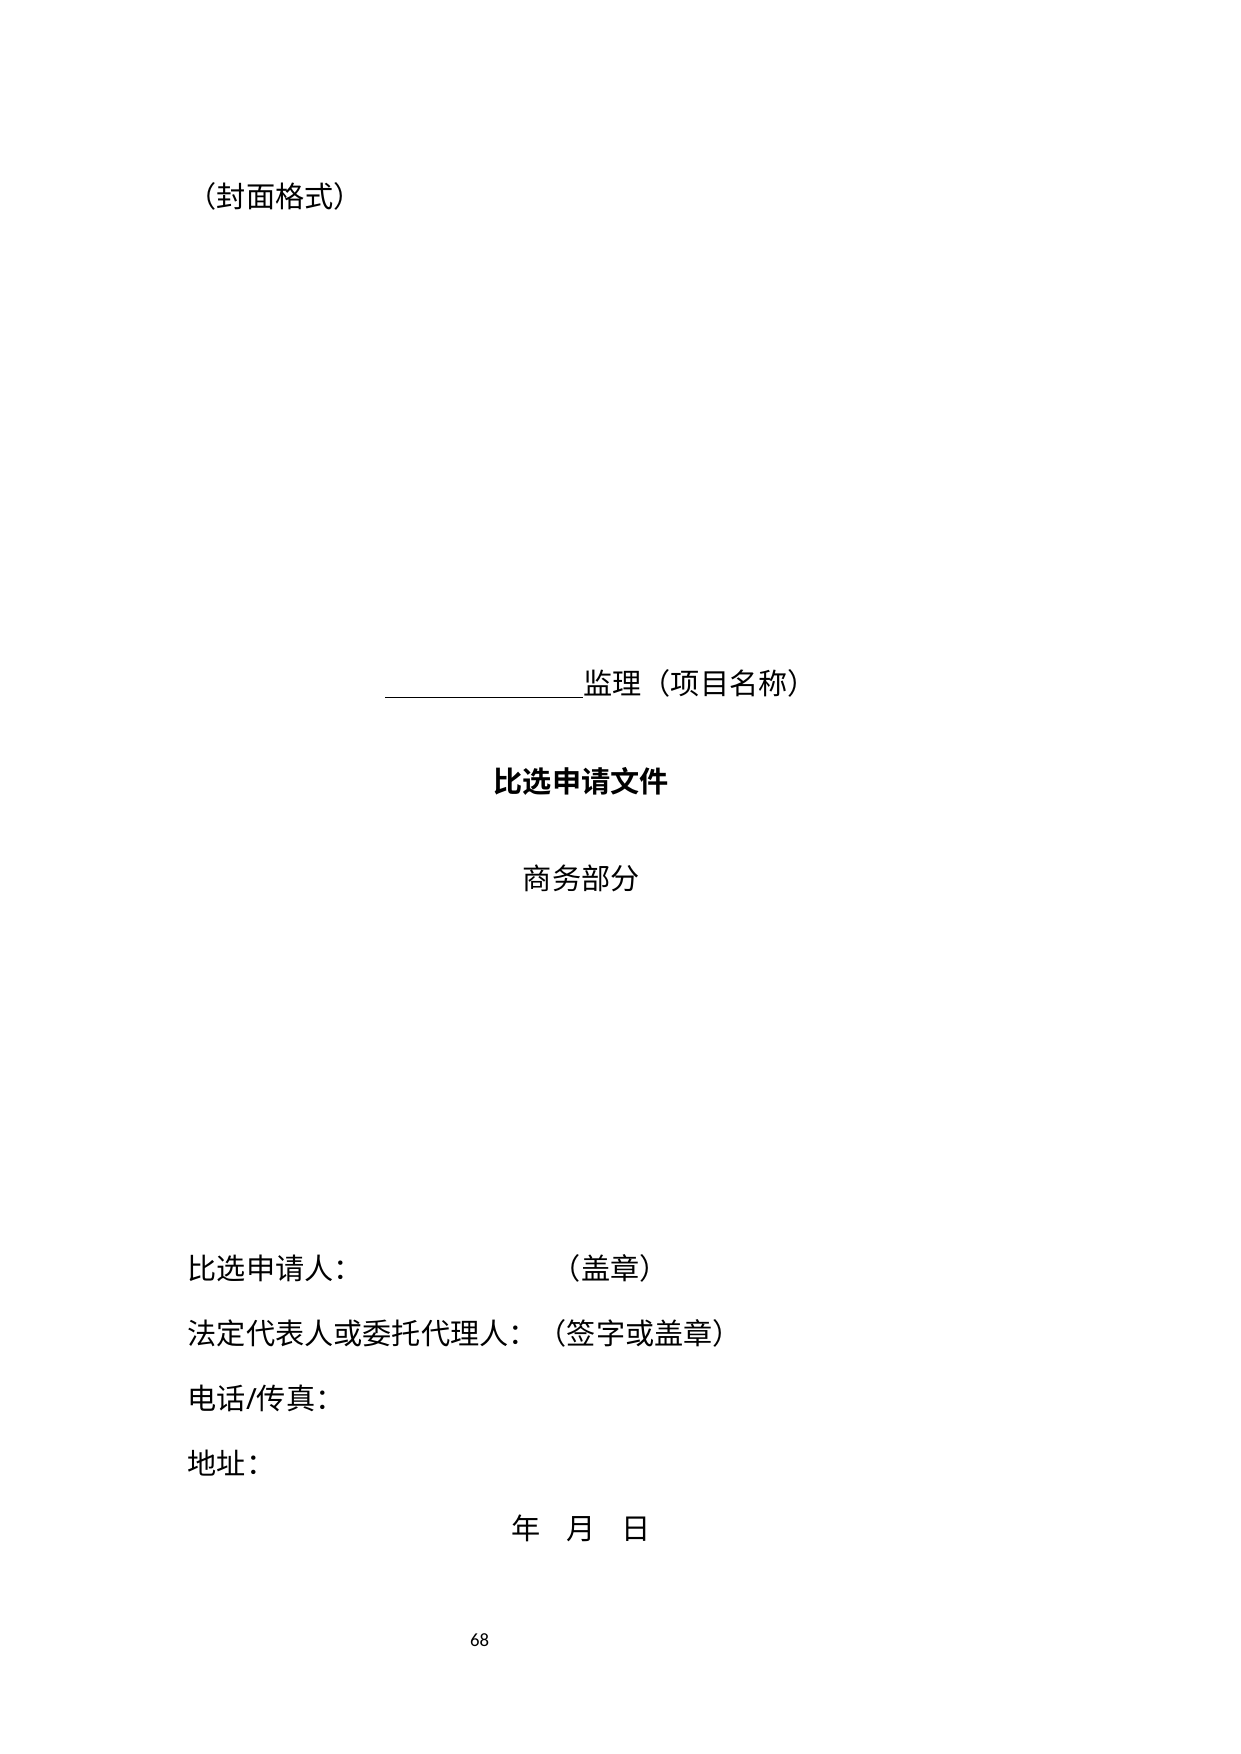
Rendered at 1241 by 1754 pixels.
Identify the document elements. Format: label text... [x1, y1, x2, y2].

text 商务部分 [187, 844, 974, 909]
text 比选申请人： （盖章） [187, 1234, 974, 1299]
text 年 月 日 [187, 1494, 974, 1559]
text 电话/传真： [187, 1364, 974, 1429]
text 法定代表人或委托代理人：（签字或盖章） [187, 1299, 974, 1364]
text 地址： [187, 1429, 974, 1494]
text 监理（项目名称） [187, 649, 974, 714]
text 比选申请文件 [187, 747, 974, 812]
text （封面格式） [187, 162, 974, 227]
